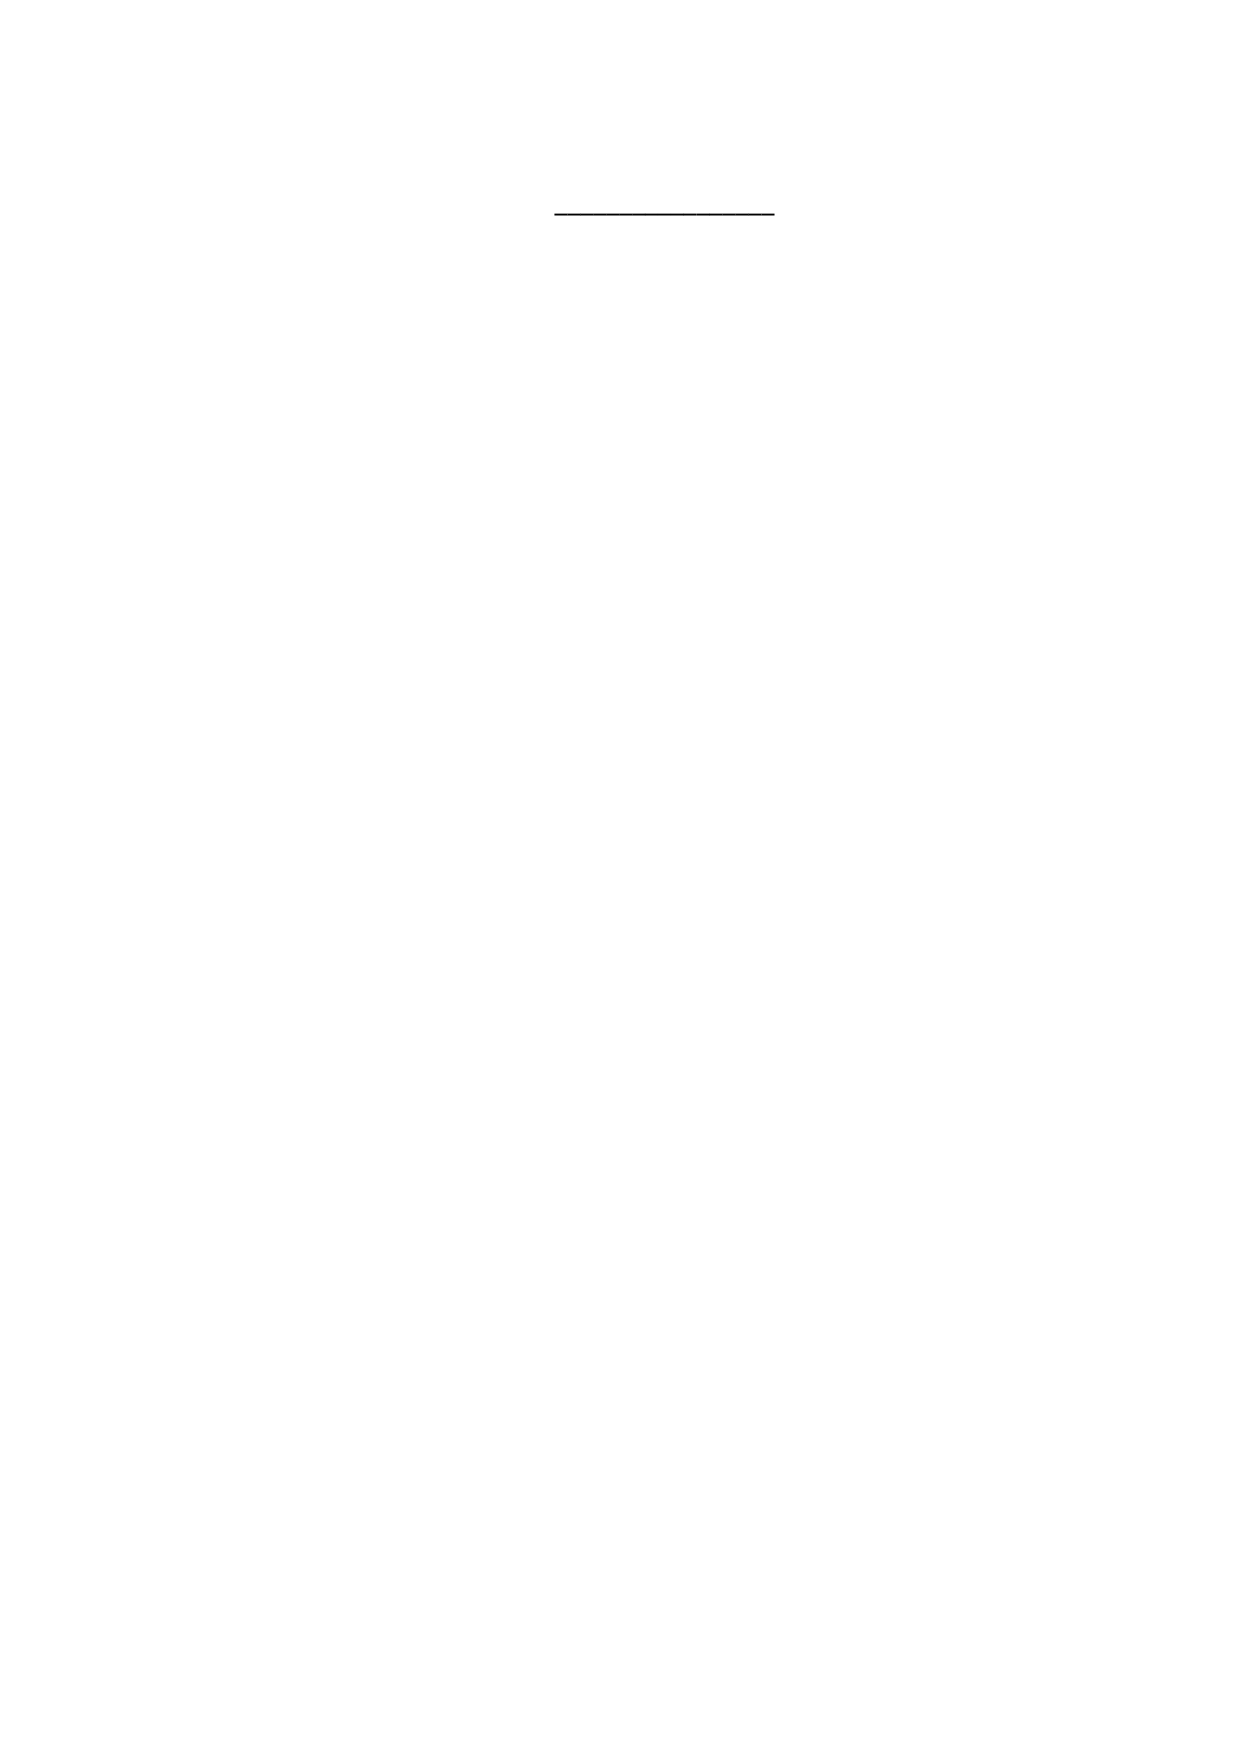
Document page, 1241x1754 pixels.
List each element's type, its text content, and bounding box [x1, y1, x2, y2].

text _________________ [177, 181, 1152, 220]
